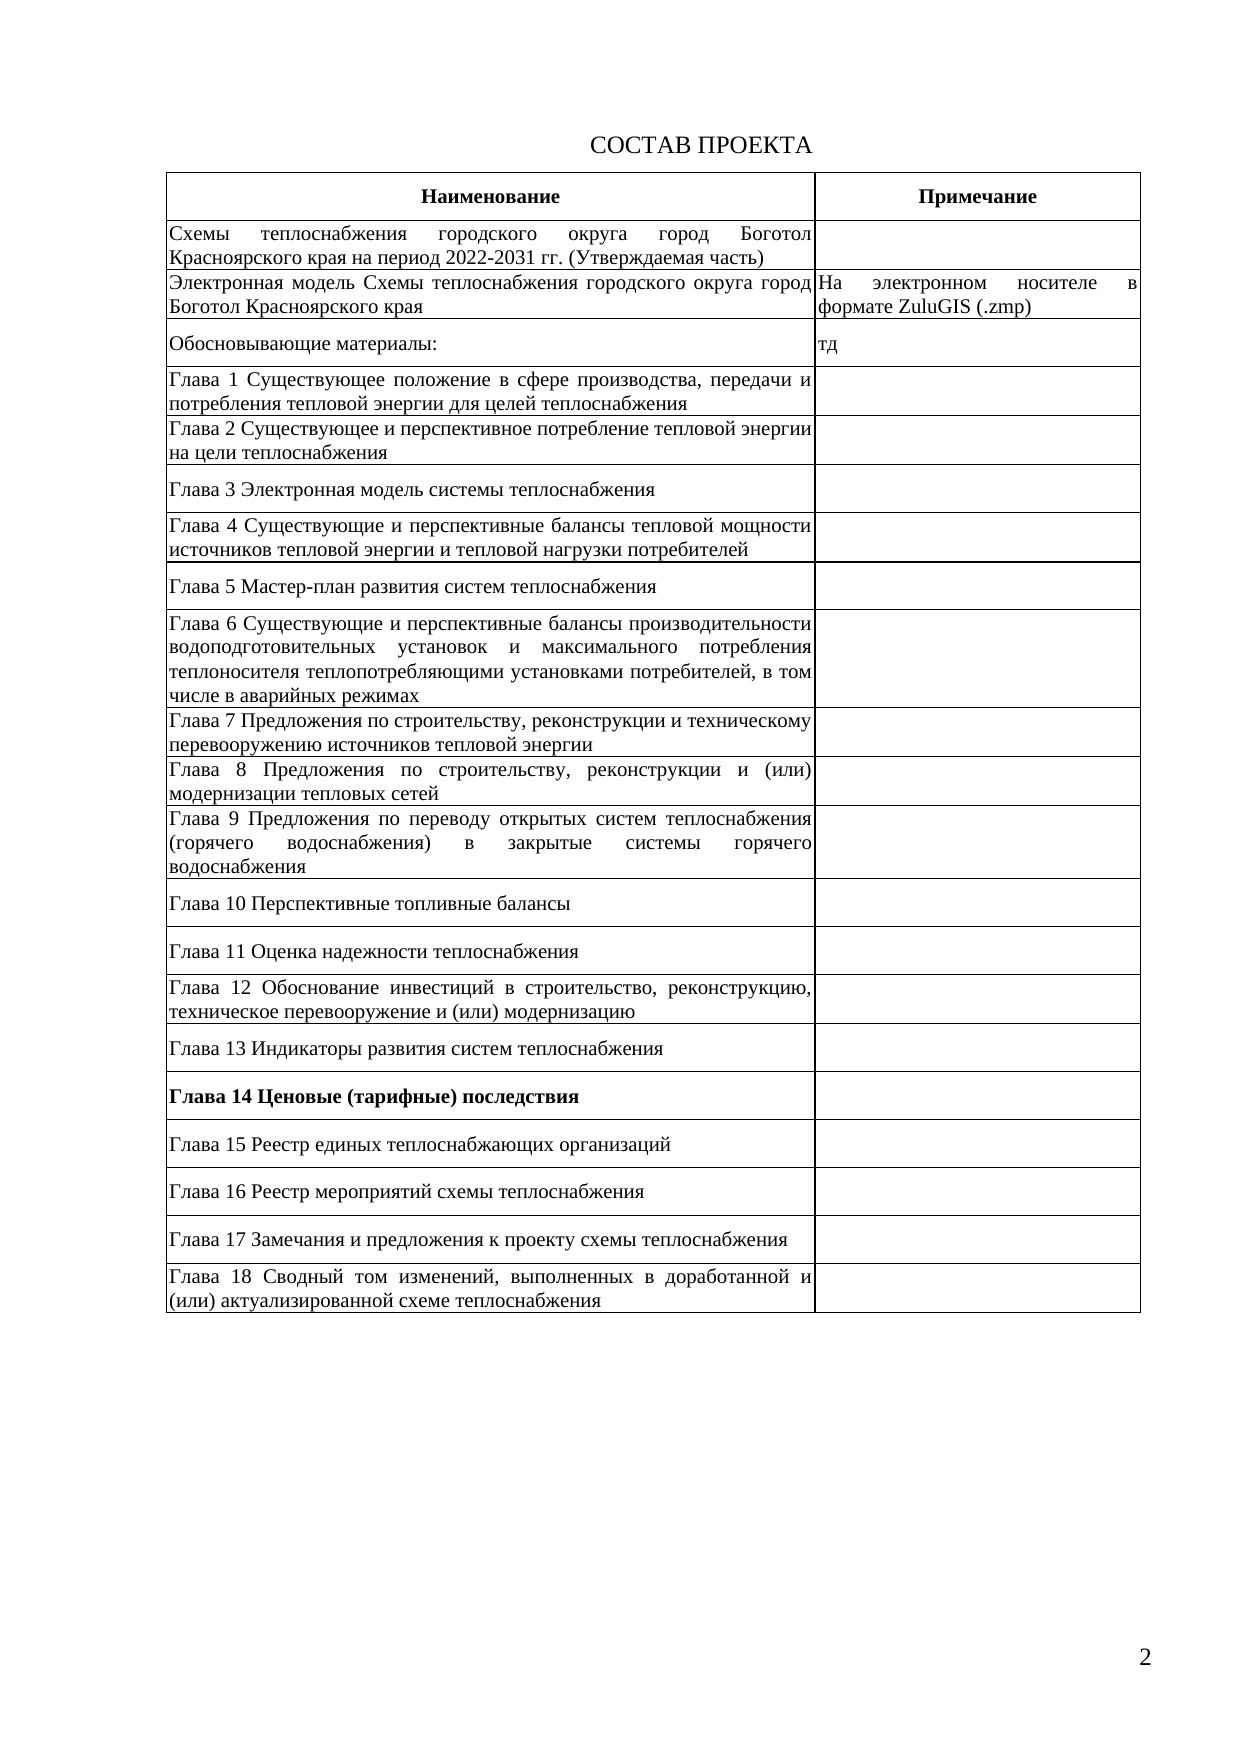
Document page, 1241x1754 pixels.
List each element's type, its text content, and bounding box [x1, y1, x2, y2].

table_cell [816, 975, 1140, 1023]
table_cell [816, 1216, 1140, 1263]
table_cell Электронная модель Схемы теплоснабжения городского округа город Боготол Красноярского края [167, 270, 814, 318]
table_cell Глава 15 Реестр единых теплоснабжающих организаций [167, 1120, 814, 1167]
table_cell Глава 1 Существующее положение в сфере производства, передачи и потребления тепловой энергии для целей теплоснабжения [167, 367, 814, 415]
table_cell Глава 14 Ценовые (тарифные) последствия [167, 1072, 814, 1119]
table_cell [816, 465, 1140, 512]
table_cell Глава 13 Индикаторы развития систем теплоснабжения [167, 1024, 814, 1071]
table_cell Глава 4 Существующие и перспективные балансы тепловой мощности источников тепловой энергии и тепловой нагрузки потребителей [167, 513, 814, 561]
table_cell На электронном носителе в формате ZuluGIS (.zmp) [816, 270, 1140, 318]
table_cell Глава 11 Оценка надежности теплоснабжения [167, 927, 814, 974]
table_cell [816, 879, 1140, 926]
table_cell Глава 18 Сводный том изменений, выполненных в доработанной и (или) актуализированной схеме теплоснабжения [167, 1264, 814, 1312]
table_cell [816, 1264, 1140, 1312]
text СОСТАВ ПРОЕКТА [177, 131, 1152, 159]
table_cell Глава 10 Перспективные топливные балансы [167, 879, 814, 926]
table_cell Глава 6 Существующие и перспективные балансы производительности водоподготовительных установок и максимального потребления теплоносителя теплопотребляющими установками потребителей, в том числе в аварийных режимах [167, 610, 814, 707]
table_cell [816, 1120, 1140, 1167]
table_cell [816, 1024, 1140, 1071]
table_cell Глава 5 Мастер-план развития систем теплоснабжения [167, 563, 814, 609]
table_cell [816, 416, 1140, 464]
table_cell тд [816, 319, 1140, 366]
table_cell [816, 1168, 1140, 1215]
table_cell [816, 610, 1140, 707]
table_header Наименование [167, 173, 814, 220]
table_cell [816, 1072, 1140, 1119]
table_cell [816, 221, 1140, 269]
table_cell [816, 708, 1140, 756]
table_cell Глава 16 Реестр мероприятий схемы теплоснабжения [167, 1168, 814, 1215]
table_cell [816, 806, 1140, 878]
table_cell [816, 563, 1140, 609]
table_cell Глава 9 Предложения по переводу открытых систем теплоснабжения (горячего водоснабжения) в закрытые системы горячего водоснабжения [167, 806, 814, 878]
table_cell [816, 367, 1140, 415]
table_cell Схемы теплоснабжения городского округа город Боготол Красноярского края на период 2022-2031 гг. (Утверждаемая часть) [167, 221, 814, 269]
table_header Примечание [816, 173, 1140, 220]
table_cell Глава 3 Электронная модель системы теплоснабжения [167, 465, 814, 512]
table_cell [816, 927, 1140, 974]
table_cell Глава 7 Предложения по строительству, реконструкции и техническому перевооружению источников тепловой энергии [167, 708, 814, 756]
table_cell [816, 757, 1140, 805]
table_cell Глава 17 Замечания и предложения к проекту схемы теплоснабжения [167, 1216, 814, 1263]
table_cell [816, 513, 1140, 561]
table_cell Обосновывающие материалы: [167, 319, 814, 366]
table_cell Глава 8 Предложения по строительству, реконструкции и (или) модернизации тепловых сетей [167, 757, 814, 805]
table_cell Глава 12 Обоснование инвестиций в строительство, реконструкцию, техническое перевооружение и (или) модернизацию [167, 975, 814, 1023]
table_cell Глава 2 Существующее и перспективное потребление тепловой энергии на цели теплоснабжения [167, 416, 814, 464]
